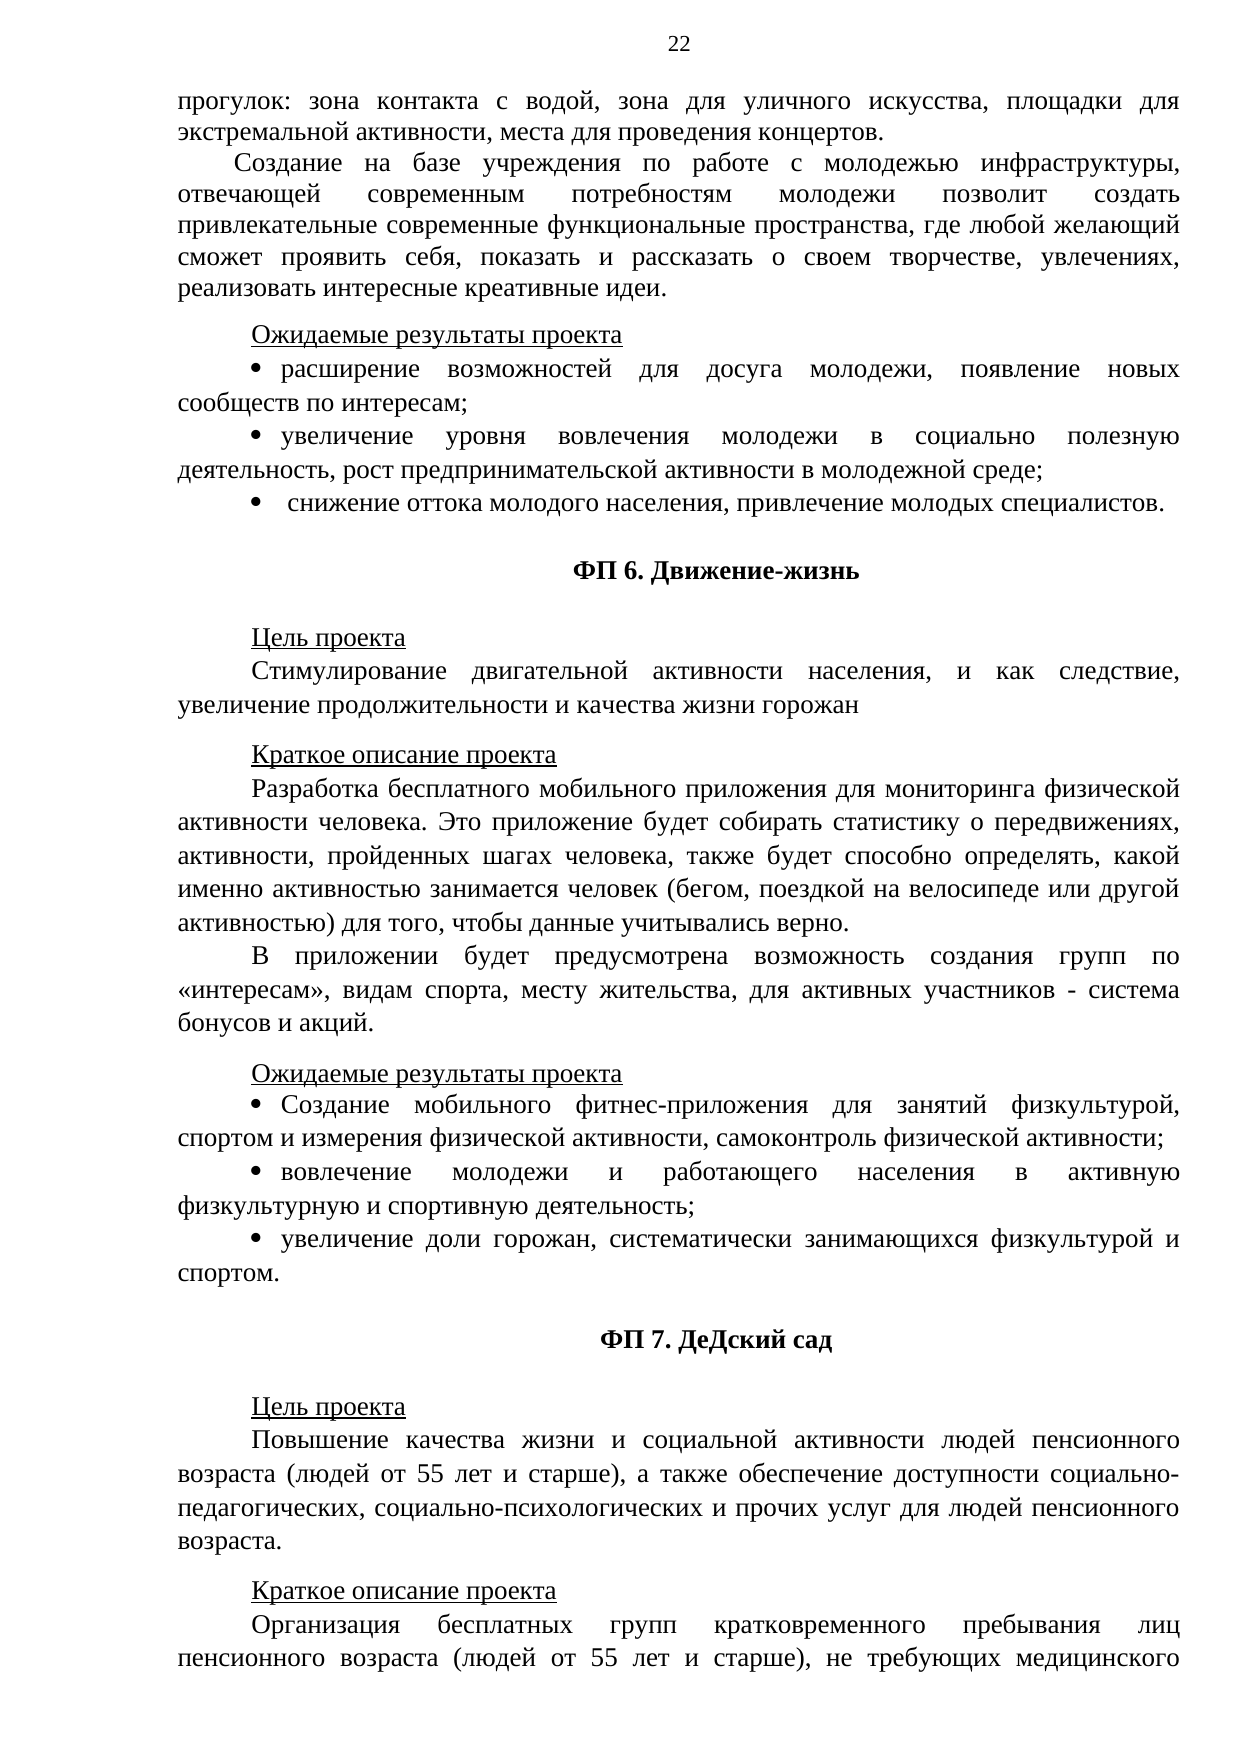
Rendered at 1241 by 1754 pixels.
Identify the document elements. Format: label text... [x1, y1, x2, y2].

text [177, 84, 1181, 146]
list Ожидаемые результаты проекта [251, 1057, 1181, 1088]
text Краткое описание проекта [251, 1574, 1181, 1606]
list Создание мобильного фитнес-приложения для занятий физкультурой, спортом и измерения физической активности, самоконтроль физической активности; [177, 1088, 1181, 1153]
list увеличение доли горожан, систематически занимающихся физкультурой и спортом. [177, 1222, 1181, 1287]
list увеличение уровня вовлечения молодежи в социально полезную деятельность, рост предпринимательской активности в молодежной среде; [177, 419, 1181, 484]
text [177, 1608, 1181, 1673]
list вовлечение молодежи и работающего населения в активную физкультурную и спортивную деятельность; [177, 1155, 1181, 1220]
list Стимулирование двигательной активности населения, и как следствие, увеличение продолжительности и качества жизни горожан [177, 654, 1181, 719]
list Повышение качества жизни и социальной активности людей пенсионного возраста (людей от 55 лет и старше), а также обеспечение доступности социально-педагогических, социально-психологических и прочих услуг для людей пенсионного возраста. [177, 1424, 1181, 1555]
list расширение возможностей для досуга молодежи, появление новых сообществ по интересам; [177, 352, 1181, 417]
list ФП 6. Движение-жизнь [251, 554, 1181, 585]
list ФП 7. ДеДский сад [251, 1323, 1181, 1354]
list снижение оттока молодого населения, привлечение молодых специалистов. [177, 487, 1181, 518]
text В приложении будет предусмотрена возможность создания групп по «интересам», видам спорта, месту жительства, для активных участников - система бонусов и акций. [177, 939, 1181, 1038]
text Создание на базе учреждения по работе с молодежью инфраструктуры, отвечающей современным потребностям молодежи позволит создать привлекательные современные функциональные пространства, где любой желающий сможет проявить себя, показать и рассказать о своем творчестве, увлечениях, реализовать интересные креативные идеи. [177, 146, 1181, 302]
text Краткое описание проекта [251, 738, 1181, 769]
list Цель проекта [251, 1390, 1181, 1421]
text Ожидаемые результаты проекта [177, 319, 1181, 350]
list Цель проекта [251, 621, 1181, 652]
text Разработка бесплатного мобильного приложения для мониторинга физической активности человека. Это приложение будет собирать статистику о передвижениях, активности, пройденных шагах человека, также будет способно определять, какой именно активностью занимается человек (бегом, поездкой на велосипеде или другой активностью) для того, чтобы данные учитывались верно. [177, 772, 1181, 937]
